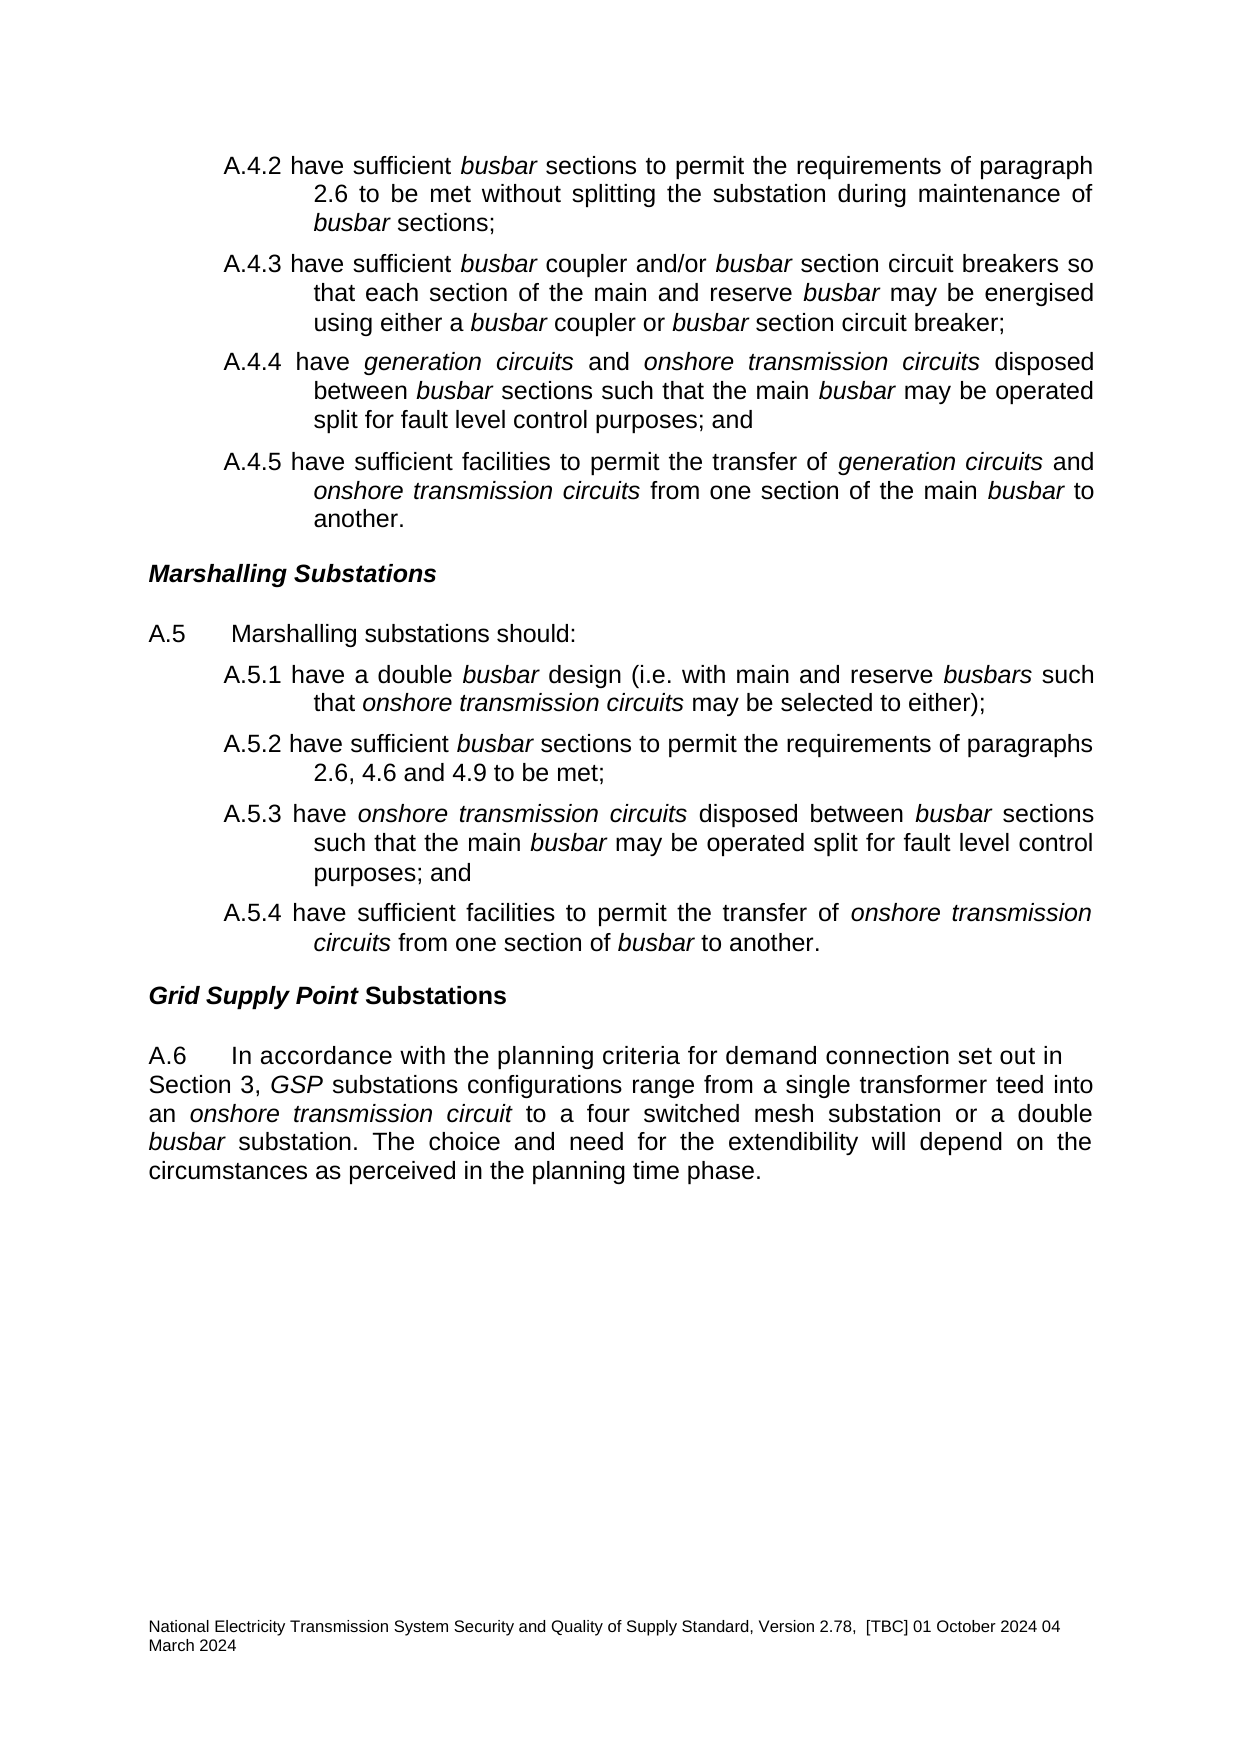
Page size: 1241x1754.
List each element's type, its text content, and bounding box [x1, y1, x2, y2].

text A.5.3 have onshore transmission circuits disposed between busbar sections such that the main busbar may be operated split for fault level control purposes; and [223, 799, 1094, 887]
text Section 3, GSP substations configurations range from a single transformer teed into an onshore transmission circuit to a four switched mesh substation or a double busbar substation. The choice and need for the extendibility will depend on the circumstances as perceived in the planning time phase. [148, 1070, 1094, 1185]
text A.4.5 have sufficient facilities to permit the transfer of generation circuits and onshore transmission circuits from one section of the main busbar to another. [223, 448, 1094, 533]
text A.5.2 have sufficient busbar sections to permit the requirements of paragraphs 2.6, 4.6 and 4.9 to be met; [223, 730, 1094, 787]
text A.5.1 have a double busbar design (i.e. with main and reserve busbars such that onshore transmission circuits may be selected to either); [223, 660, 1094, 717]
text A.4.4 have generation circuits and onshore transmission circuits disposed between busbar sections such that the main busbar may be operated split for fault level control purposes; and [223, 347, 1094, 435]
text A.4.3 have sufficient busbar coupler and/or busbar section circuit breakers so that each section of the main and reserve busbar may be energised using either a busbar coupler or busbar section circuit breaker; [223, 249, 1094, 337]
text A.6 In accordance with the planning criteria for demand connection set out in [148, 1042, 1094, 1070]
text Marshalling Substations [148, 559, 1094, 589]
text A.5 Marshalling substations should: [148, 619, 1094, 648]
text A.5.4 have sufficient facilities to permit the transfer of onshore transmission circuits from one section of busbar to another. [223, 897, 1094, 957]
text Grid Supply Point Substations [148, 982, 1094, 1011]
text A.4.2 have sufficient busbar sections to permit the requirements of paragraph 2.6 to be met without splitting the substation during maintenance of busbar sections; [223, 152, 1094, 237]
